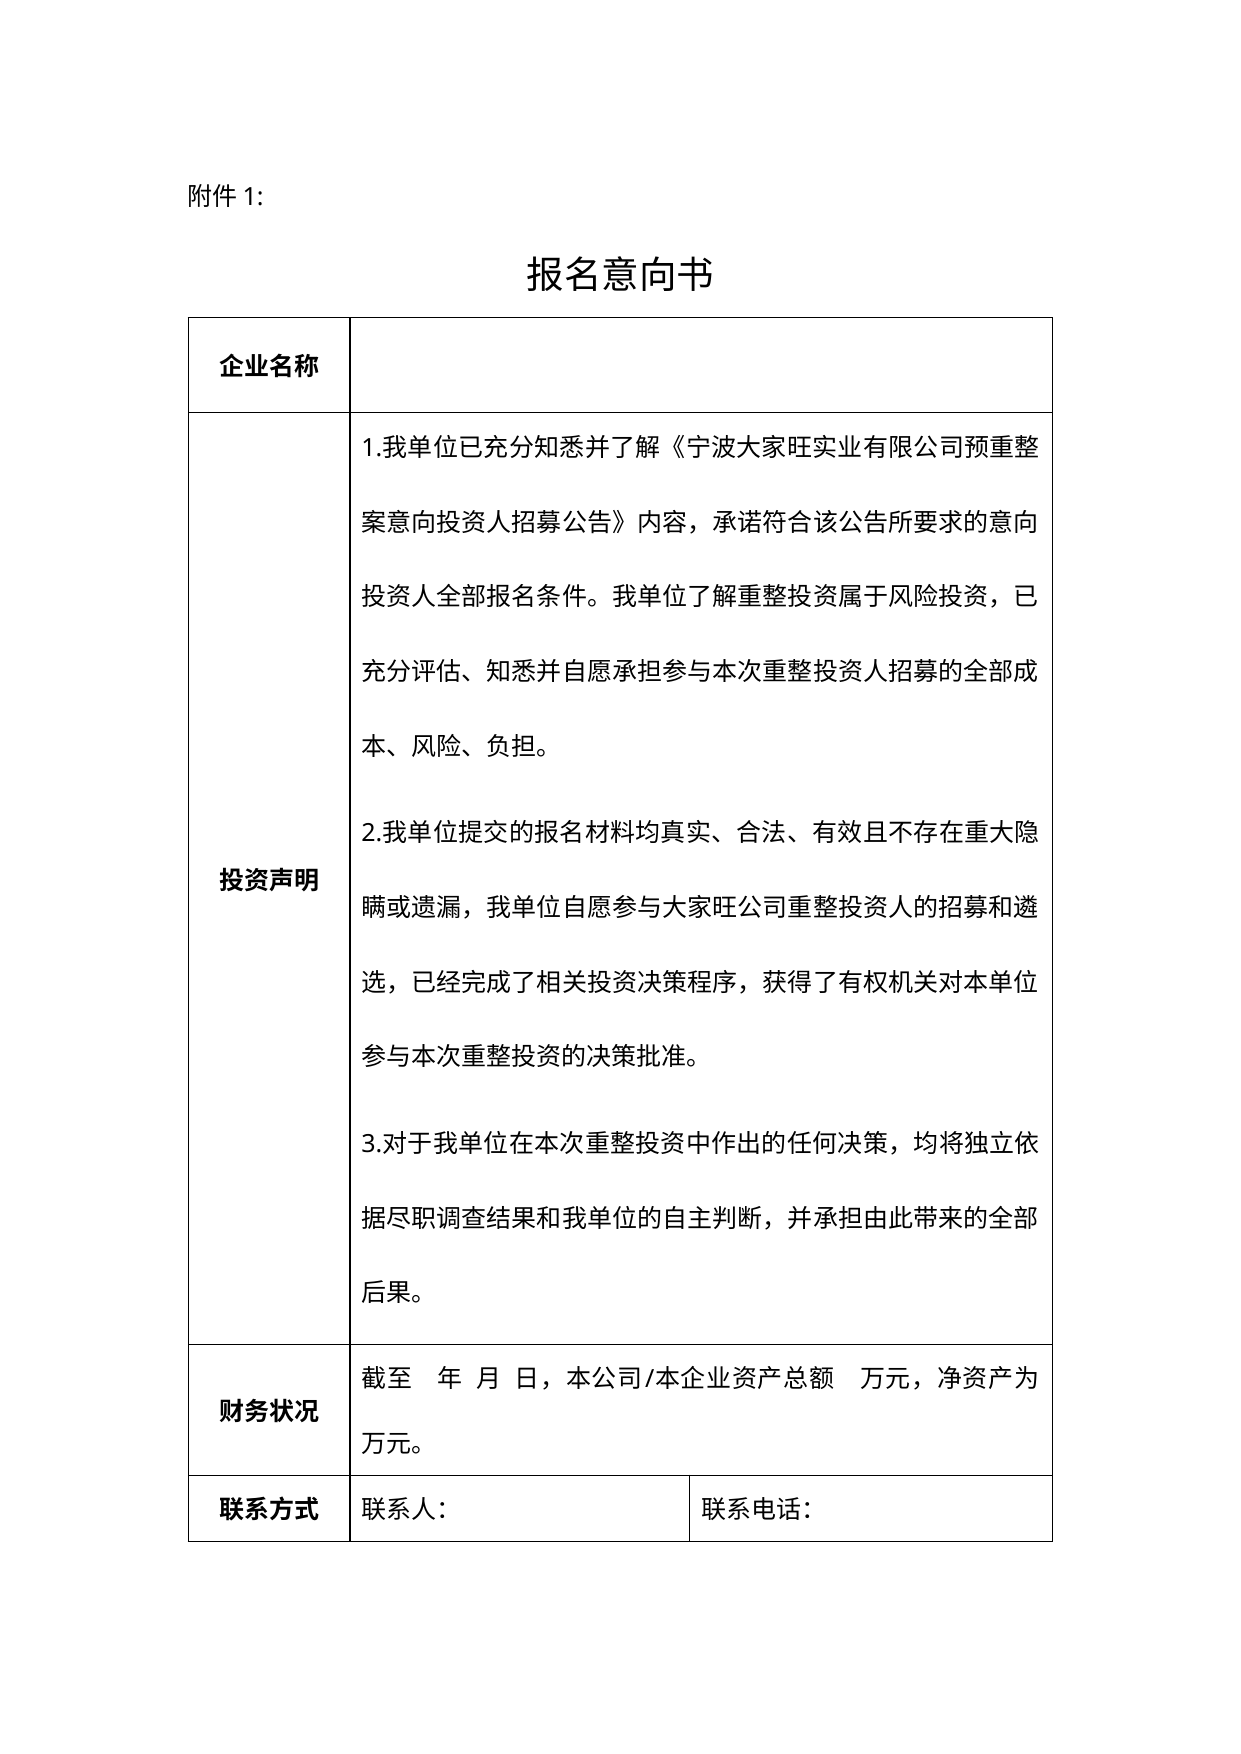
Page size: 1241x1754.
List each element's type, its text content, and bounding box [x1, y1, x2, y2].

table_cell 联系电话： [690, 1476, 1052, 1541]
table_cell 联系人： [351, 1476, 689, 1541]
table_header 企业名称 [189, 318, 349, 412]
table_cell 投资声明 [189, 413, 349, 1343]
table_cell 截至 年 月 日，本公司/本企业资产总额 万元，净资产为 万元。 [351, 1345, 1052, 1474]
text 附件1: [187, 162, 1053, 227]
table_header [351, 318, 1052, 412]
table_cell 1.我单位已充分知悉并了解《宁波大家旺实业有限公司预重整案意向投资人招募公告》内容，承诺符合该公告所要求的意向投资人全部报名条件。我单位了解重整投资属于风险投资，已充分评估、知悉并自愿承担参与本次重整投资人招募的全部成本、风险、负担。 2.我单位提交的报名材料均真实、合法、有效且不存在重大隐瞒或遗漏，我单位自愿参与大家旺公司重整投资人的招募和遴选，已经完成了相关投资决策程序，获得了有权机关对本单位参与本次重整投资的决策批准。 3.对于我单位在本次重整投资中作出的任何决策，均将独立依据尽职调查结果和我单位的自主判断，并承担由此带来的全部后果。 [351, 413, 1052, 1343]
text 报名意向书 [187, 239, 1053, 304]
table_cell 财务状况 [189, 1345, 349, 1474]
table_cell 联系方式 [189, 1476, 349, 1541]
